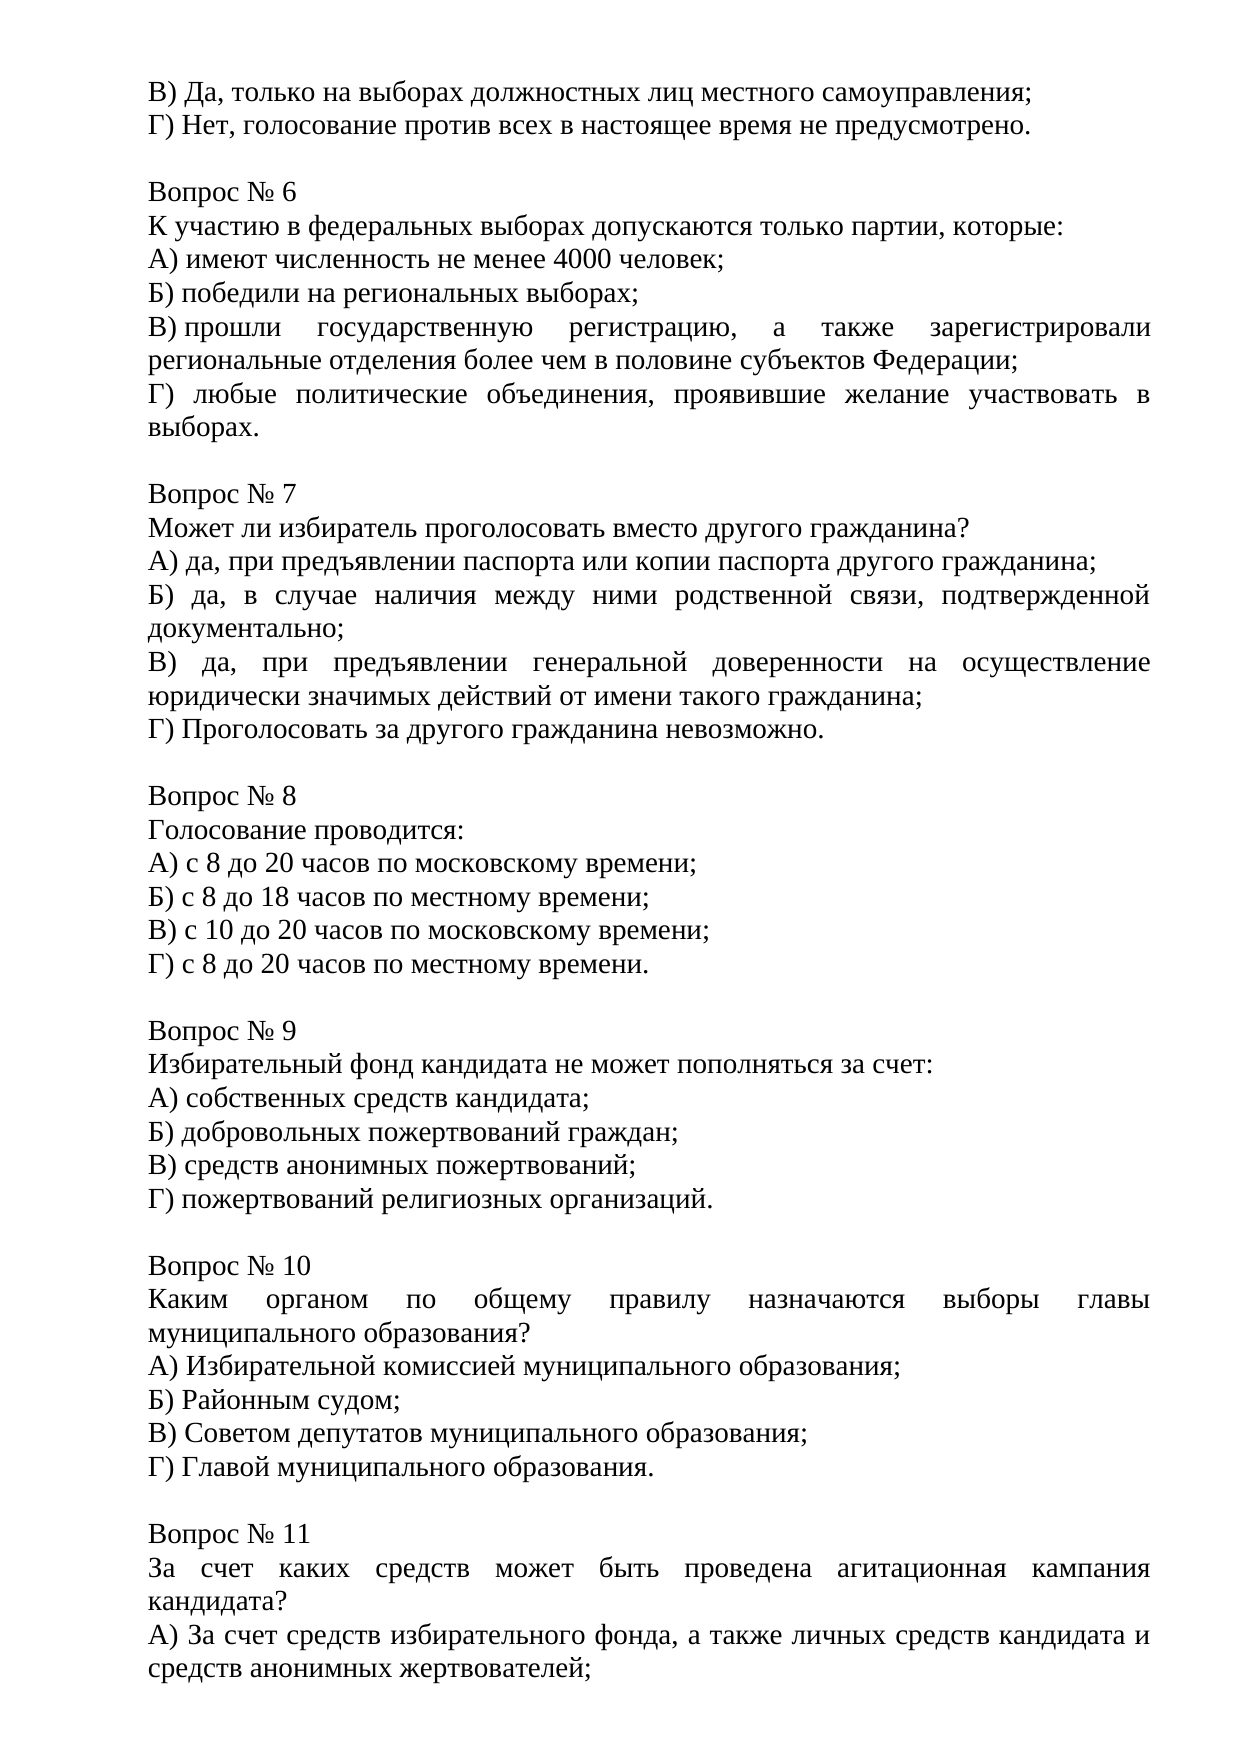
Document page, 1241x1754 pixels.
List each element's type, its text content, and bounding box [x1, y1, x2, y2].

text Вопрос № 7 [148, 476, 1152, 510]
text За счет каких средств может быть проведена агитационная кампания кандидата? [148, 1550, 1152, 1617]
text В) средств анонимных пожертвований; [148, 1147, 1152, 1181]
text В) прошли государственную регистрацию, а также зарегистрировали региональные отделения более чем в половине субъектов Федерации; [148, 309, 1152, 376]
text В) да, при предъявлении генеральной доверенности на осуществление юридически значимых действий от имени такого гражданина; [148, 644, 1152, 711]
text Г) Главой муниципального образования. [148, 1449, 1152, 1483]
text Б) с 8 до 18 часов по местному времени; [148, 879, 1152, 912]
text Б) да, в случае наличия между ними родственной связи, подтвержденной документально; [148, 577, 1152, 644]
text Г) Проголосовать за другого гражданина невозможно. [148, 711, 1152, 745]
text Вопрос № 8 [148, 778, 1152, 812]
text Г) пожертвований религиозных организаций. [148, 1181, 1152, 1214]
text Г) Нет, голосование против всех в настоящее время не предусмотрено. [148, 107, 1152, 141]
text Вопрос № 9 [148, 1013, 1152, 1047]
text Б) Районным судом; [148, 1382, 1152, 1416]
text Избирательный фонд кандидата не может пополняться за счет: [148, 1047, 1152, 1080]
text Голосование проводится: [148, 812, 1152, 845]
text Вопрос № 11 [148, 1516, 1152, 1550]
text А) собственных средств кандидата; [148, 1080, 1152, 1114]
text А) имеют численность не менее 4000 человек; [148, 242, 1152, 275]
text Б) победили на региональных выборах; [148, 275, 1152, 309]
text Г) любые политические объединения, проявившие желание участвовать в выборах. [148, 376, 1152, 443]
text А) с 8 до 20 часов по московскому времени; [148, 845, 1152, 879]
text В) Советом депутатов муниципального образования; [148, 1416, 1152, 1449]
text Б) добровольных пожертвований граждан; [148, 1114, 1152, 1147]
text А) Избирательной комиссией муниципального образования; [148, 1348, 1152, 1382]
text В) Да, только на выборах должностных лиц местного самоуправления; [148, 74, 1152, 107]
text А) да, при предъявлении паспорта или копии паспорта другого гражданина; [148, 543, 1152, 577]
text Вопрос № 10 [148, 1248, 1152, 1281]
text А) За счет средств избирательного фонда, а также личных средств кандидата и средств анонимных жертвователей; [148, 1617, 1152, 1684]
text Вопрос № 6 [148, 174, 1152, 208]
text Может ли избиратель проголосовать вместо другого гражданина? [148, 510, 1152, 543]
text В) с 10 до 20 часов по московскому времени; [148, 912, 1152, 946]
text Г) с 8 до 20 часов по местному времени. [148, 946, 1152, 979]
text Каким органом по общему правилу назначаются выборы главы муниципального образования? [148, 1281, 1152, 1348]
text К участию в федеральных выборах допускаются только партии, которые: [148, 208, 1152, 242]
